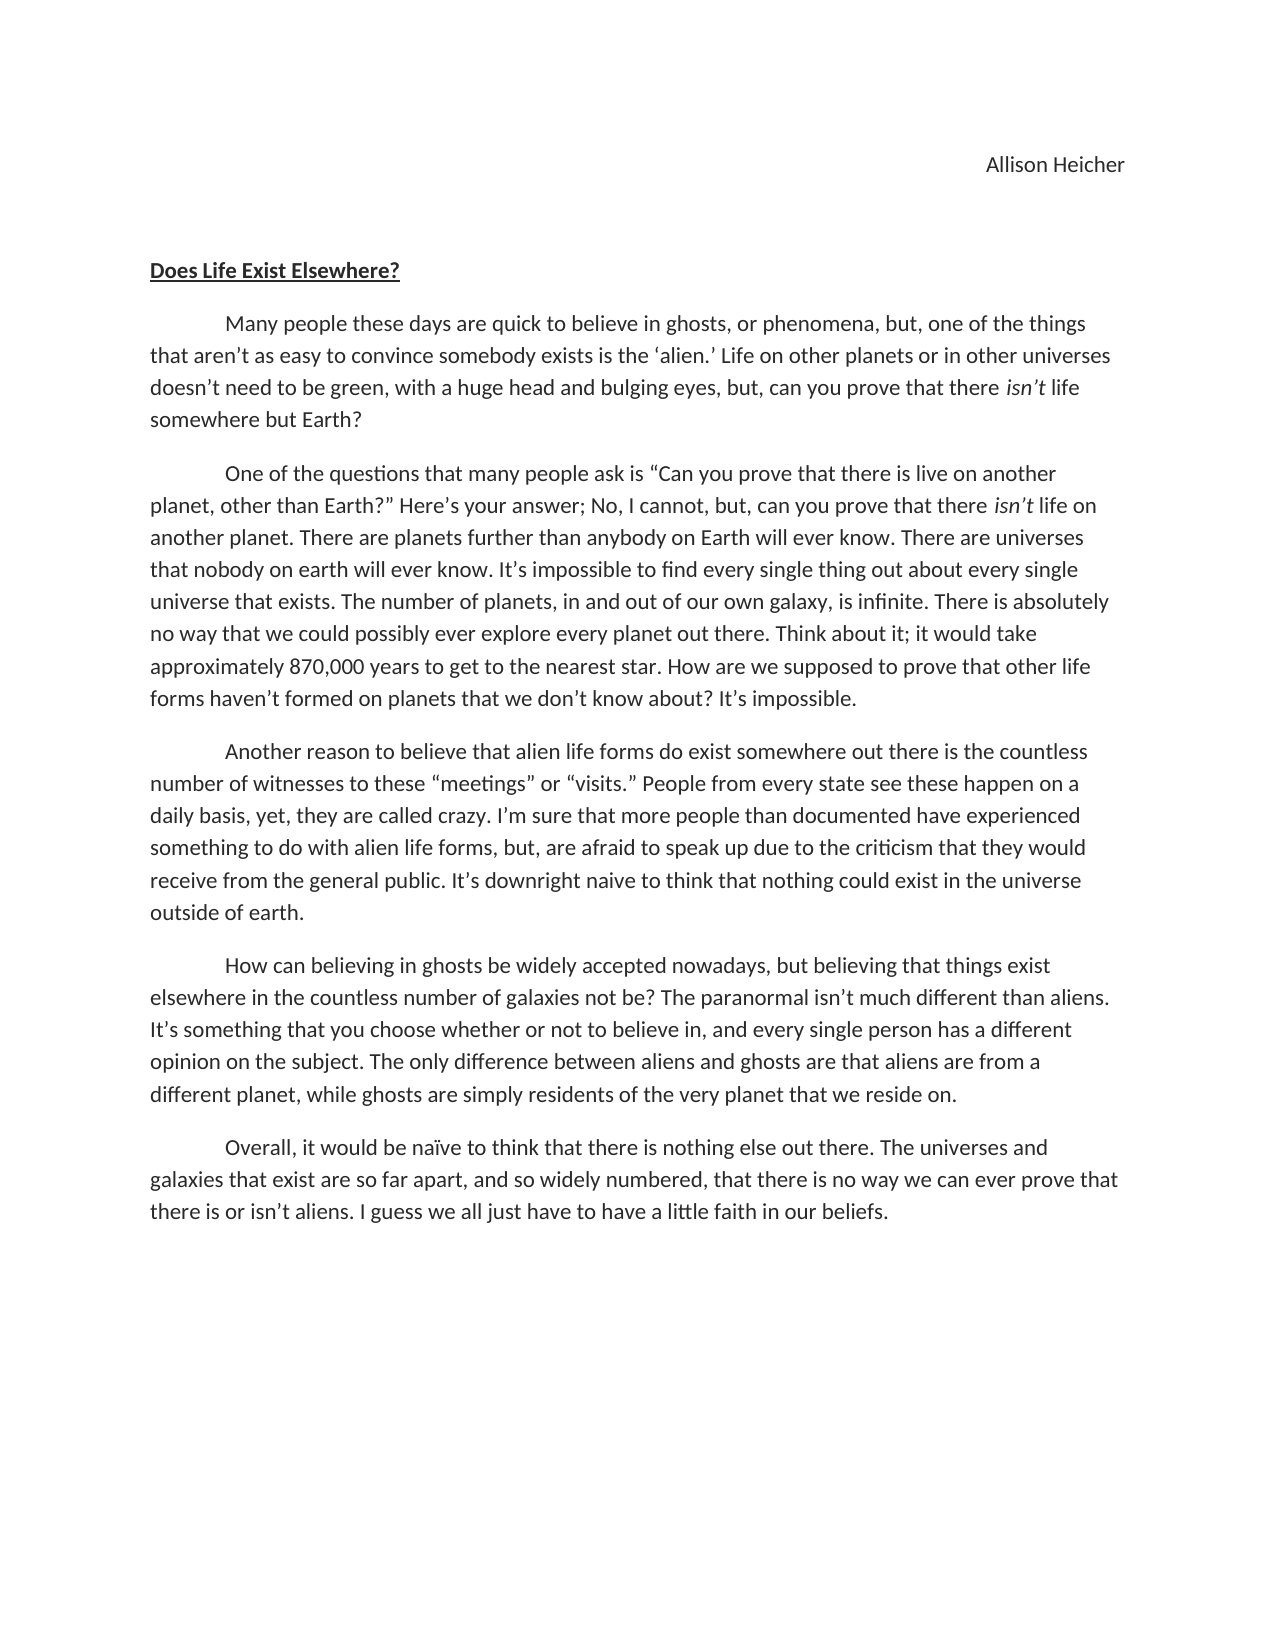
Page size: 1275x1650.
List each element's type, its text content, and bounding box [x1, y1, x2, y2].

text Many people these days are quick to believe in ghosts, or phenomena, but, one of the things that aren’t as easy to convince somebody exists is the ‘alien.’ Life on other planets or in other universes doesn’t need to be green, with a huge head and bulging eyes, but, can you prove that there isn’t life somewhere but Earth? [150, 309, 1125, 434]
text Another reason to believe that alien life forms do exist somewhere out there is the countless number of witnesses to these “meetings” or “visits.” People from every state see these happen on a daily basis, yet, they are called crazy. I’m sure that more people than documented have experienced something to do with alien life forms, but, are afraid to speak up due to the criticism that they would receive from the general public. It’s downright naive to think that nothing could exist in the universe outside of earth. [150, 737, 1125, 926]
text Allison Heicher [150, 150, 1125, 178]
text Does Life Exist Elsewhere? [150, 256, 1125, 284]
text One of the questions that many people ask is “Can you prove that there is live on another planet, other than Earth?” Here’s your answer; No, I cannot, but, can you prove that there isn’t life on another planet. There are planets further than anybody on Earth will ever know. There are universes that nobody on earth will ever know. It’s impossible to find every single thing out about every single universe that exists. The number of planets, in and out of our own galaxy, is infinite. There is absolutely no way that we could possibly ever explore every planet out there. Think about it; it would take approximately 870,000 years to get to the nearest star. How are we supposed to prove that other life forms haven’t formed on planets that we don’t know about? It’s impossible. [150, 459, 1125, 712]
text How can believing in ghosts be widely accepted nowadays, but believing that things exist elsewhere in the countless number of galaxies not be? The paranormal isn’t much different than aliens. It’s something that you choose whether or not to believe in, and every single person has a different opinion on the subject. The only difference between aliens and ghosts are that aliens are from a different planet, while ghosts are simply residents of the very planet that we reside on. [150, 951, 1125, 1108]
text Overall, it would be naïve to think that there is nothing else out there. The universes and galaxies that exist are so far apart, and so widely numbered, that there is no way we can ever prove that there is or isn’t aliens. I guess we all just have to have a little faith in our beliefs. [150, 1133, 1125, 1225]
